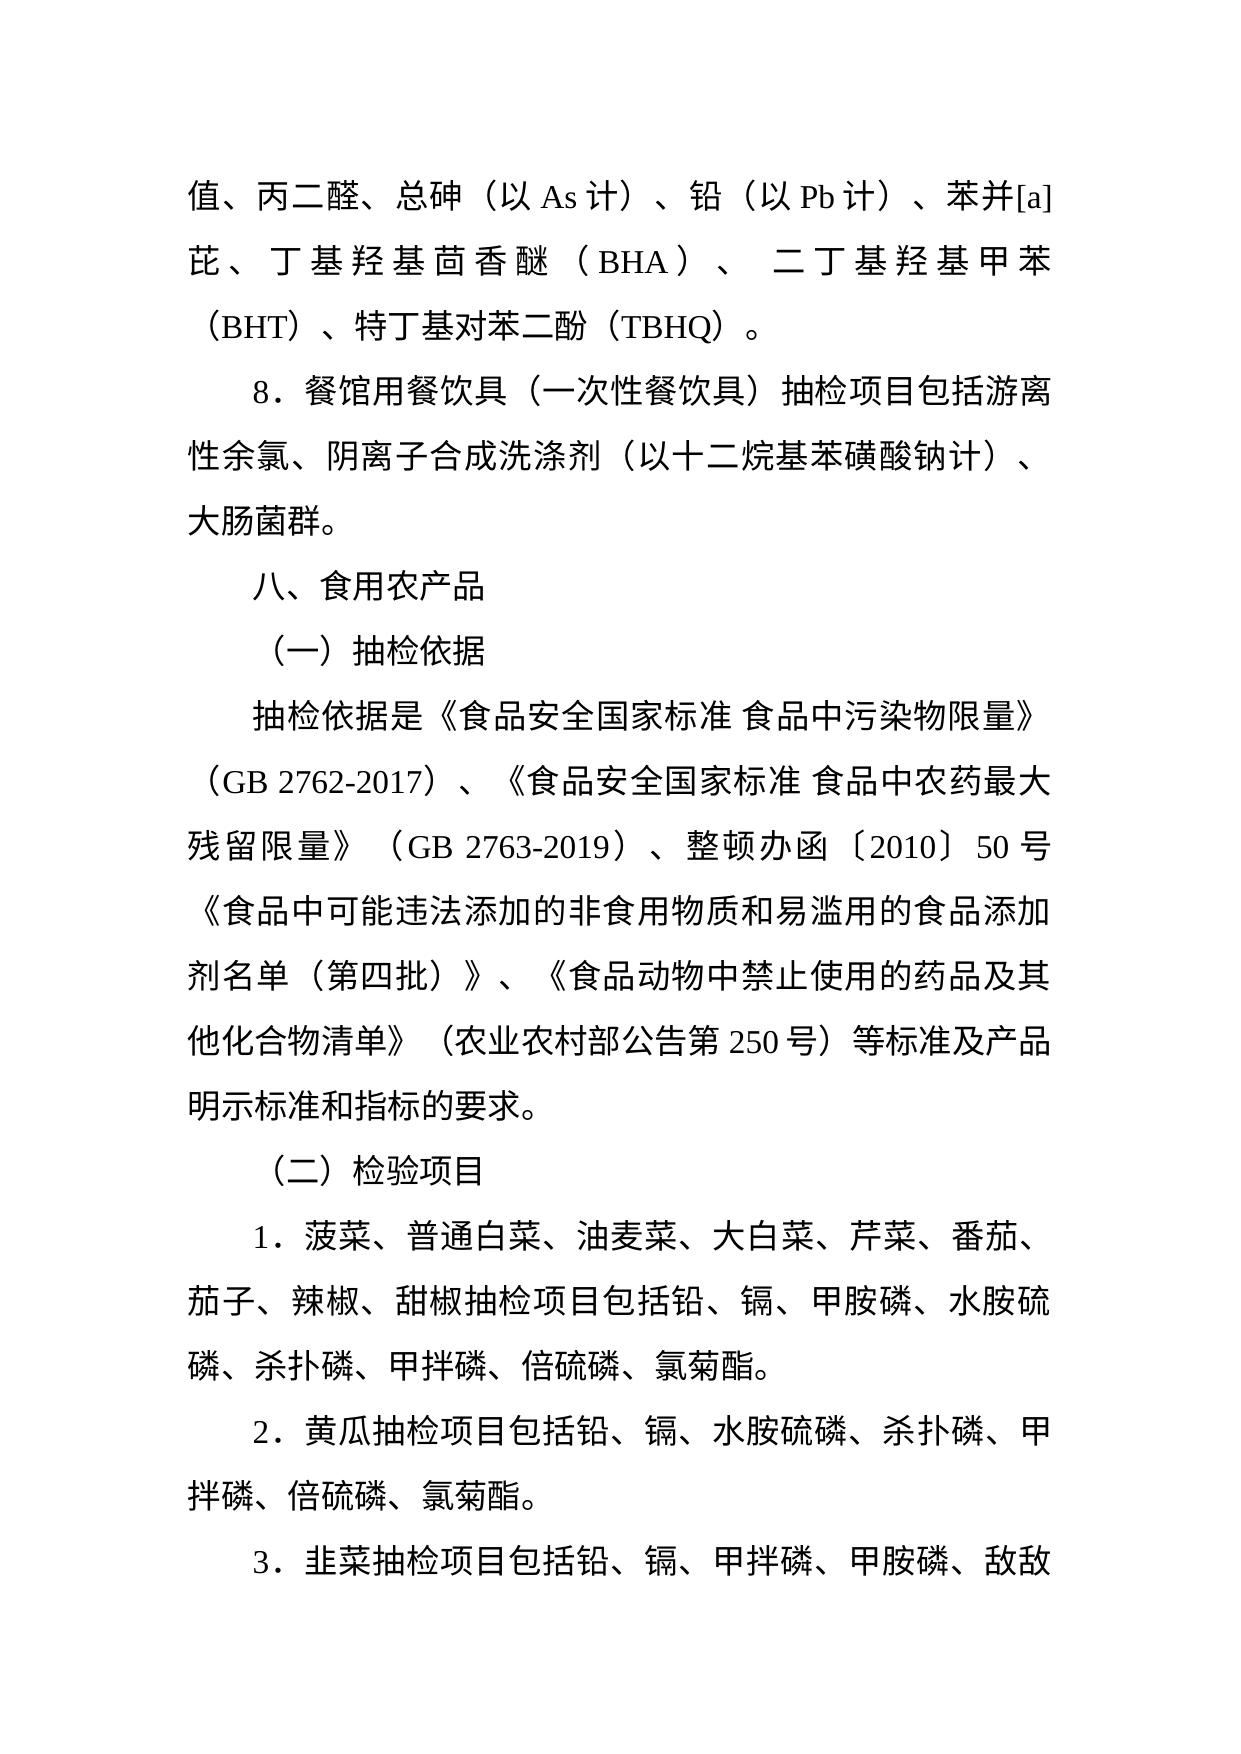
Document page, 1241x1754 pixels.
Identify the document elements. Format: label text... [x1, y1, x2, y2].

list （一）抽检依据 [187, 617, 1053, 682]
text 八、食用农产品 [187, 552, 1053, 617]
list 抽检依据是《食品安全国家标准 食品中污染物限量》（GB 2762-2017）、《食品安全国家标准 食品中农药最大残留限量》（GB 2763-2019）、整顿办函〔2010〕50号《食品中可能违法添加的非食用物质和易滥用的食品添加剂名单（第四批）》、《食品动物中禁止使用的药品及其他化合物清单》（农业农村部公告第250号）等标准及产品明示标准和指标的要求。 [187, 682, 1053, 1137]
text 8．餐馆用餐饮具（一次性餐饮具）抽检项目包括游离性余氯、阴离子合成洗涤剂（以十二烷基苯磺酸钠计）、大肠菌群。 [187, 357, 1053, 552]
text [187, 162, 1053, 357]
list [187, 1527, 1053, 1592]
list 2．黄瓜抽检项目包括铅、镉、水胺硫磷、杀扑磷、甲拌磷、倍硫磷、氯菊酯。 [187, 1397, 1053, 1527]
list 1．菠菜、普通白菜、油麦菜、大白菜、芹菜、番茄、茄子、辣椒、甜椒抽检项目包括铅、镉、甲胺磷、水胺硫磷、杀扑磷、甲拌磷、倍硫磷、氯菊酯。 [187, 1202, 1053, 1397]
list （二）检验项目 [187, 1137, 1053, 1202]
